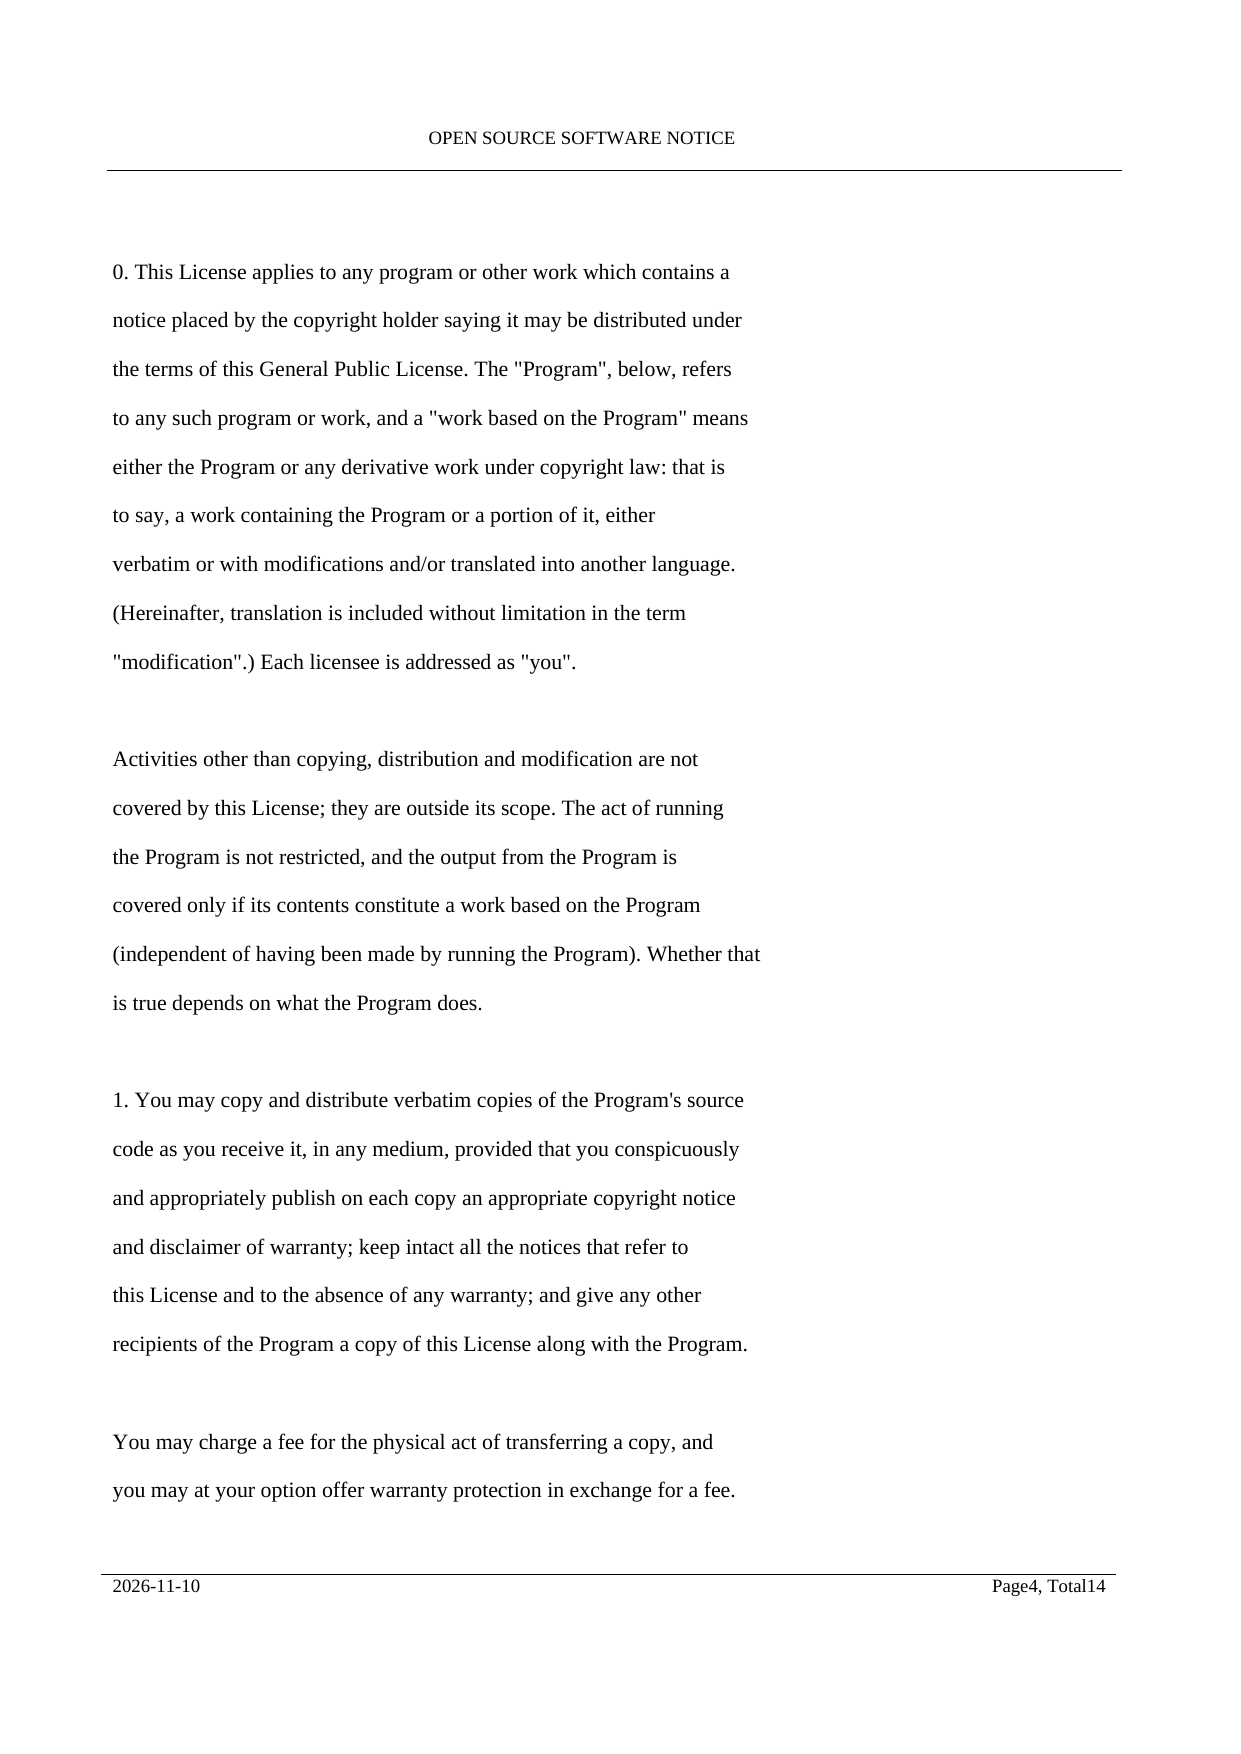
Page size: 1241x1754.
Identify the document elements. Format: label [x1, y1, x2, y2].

text [112, 206, 1128, 1506]
